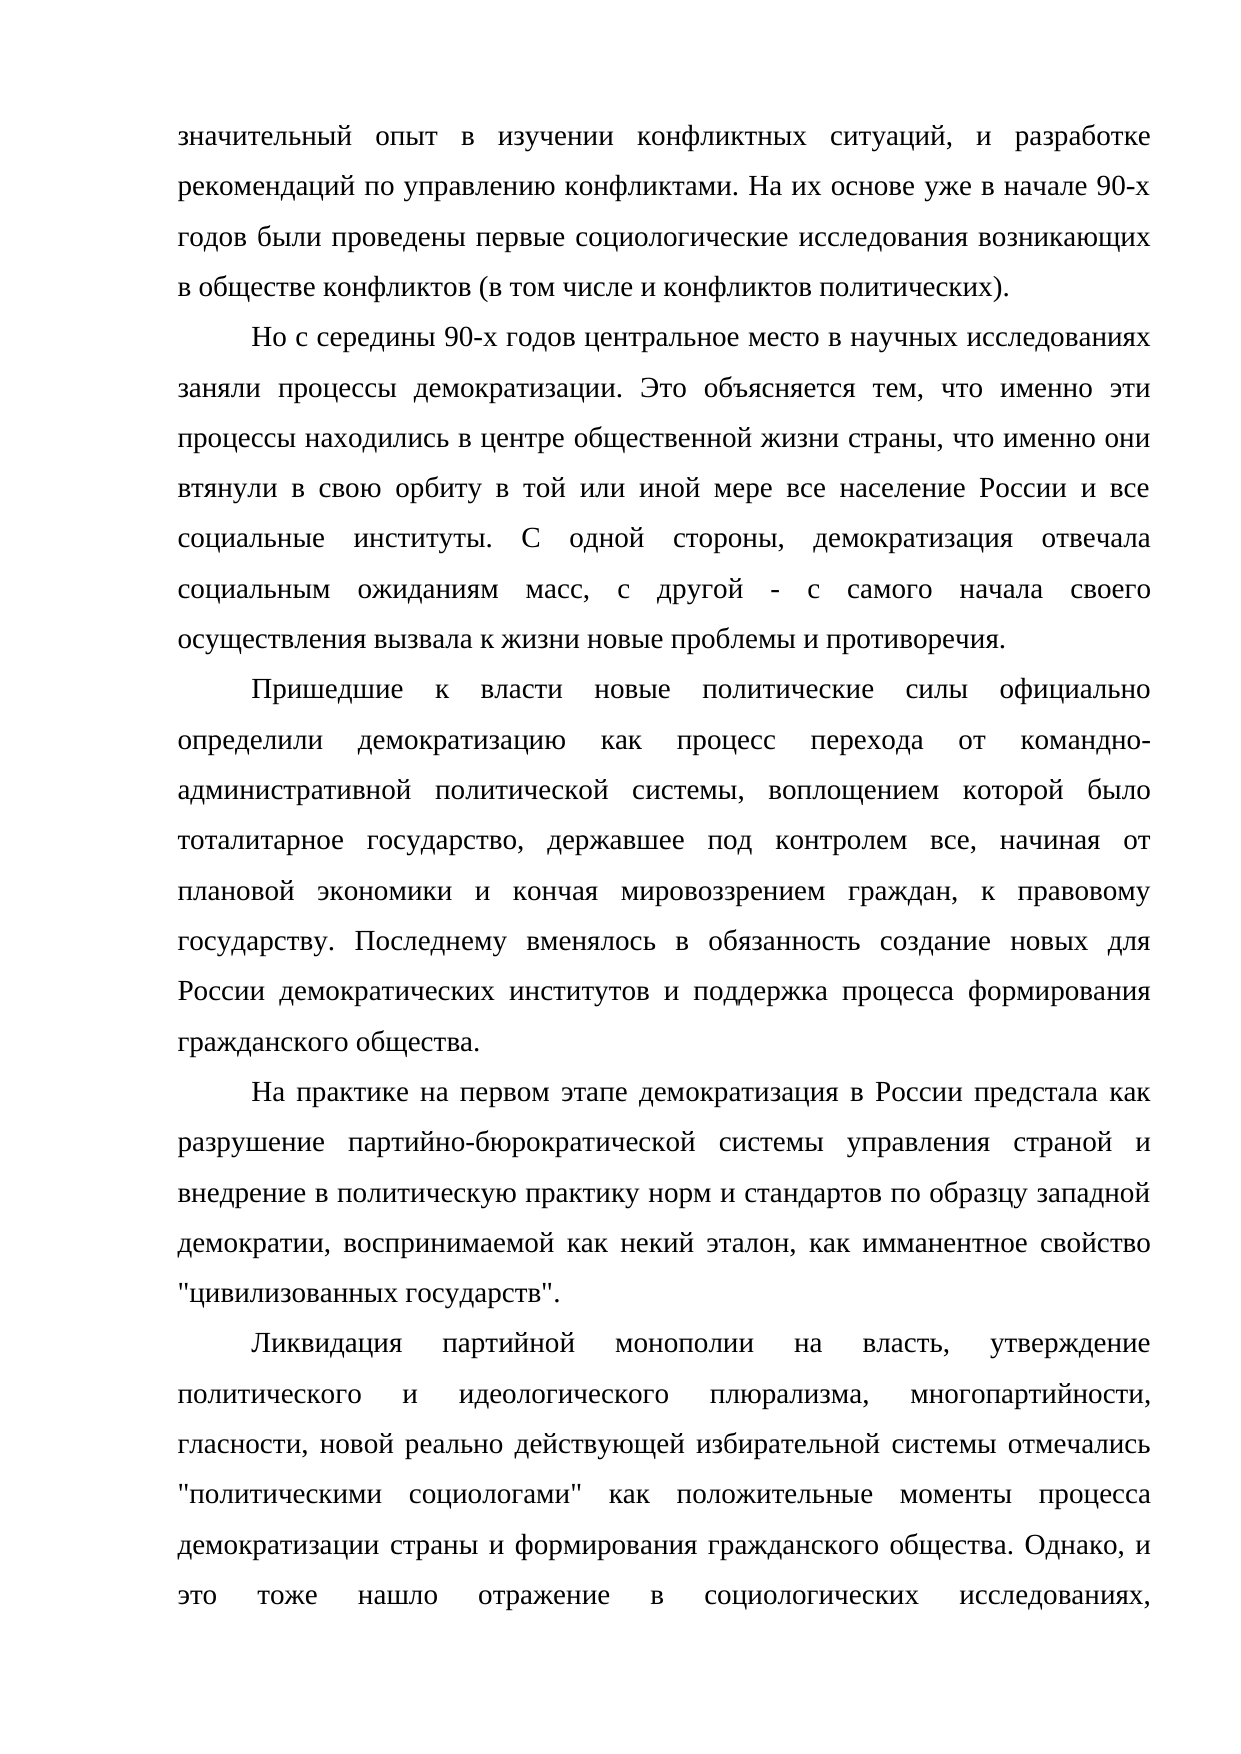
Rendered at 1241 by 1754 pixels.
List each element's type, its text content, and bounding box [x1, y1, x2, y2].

text Пришедшие к власти новые политические силы официально определили демократизацию как процесс перехода от командно-административной политической системы, воплощением которой было тоталитарное государство, державшее под контролем все, начиная от плановой экономики и кончая мировоззрением граждан, к правовому государству. Последнему вменялось в обязанность создание новых для России демократических институтов и поддержка процесса формирования гражданского общества. [177, 672, 1152, 1057]
text Но с середины 90-х годов центральное место в научных исследованиях заняли процессы демократизации. Это объясняется тем, что именно эти процессы находились в центре общественной жизни страны, что именно они втянули в свою орбиту в той или иной мере все население России и все социальные институты. С одной стороны, демократизация отвечала социальным ожиданиям масс, с другой - с самого начала своего осуществления вызвала к жизни новые проблемы и противоречия. [177, 319, 1152, 655]
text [177, 118, 1152, 303]
text На практике на первом этапе демократизация в России предстала как разрушение партийно-бюрократической системы управления страной и внедрение в политическую практику норм и стандартов по образцу западной демократии, воспринимаемой как некий эталон, как имманентное свойство "цивилизованных государств". [177, 1074, 1152, 1309]
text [177, 1326, 1152, 1611]
